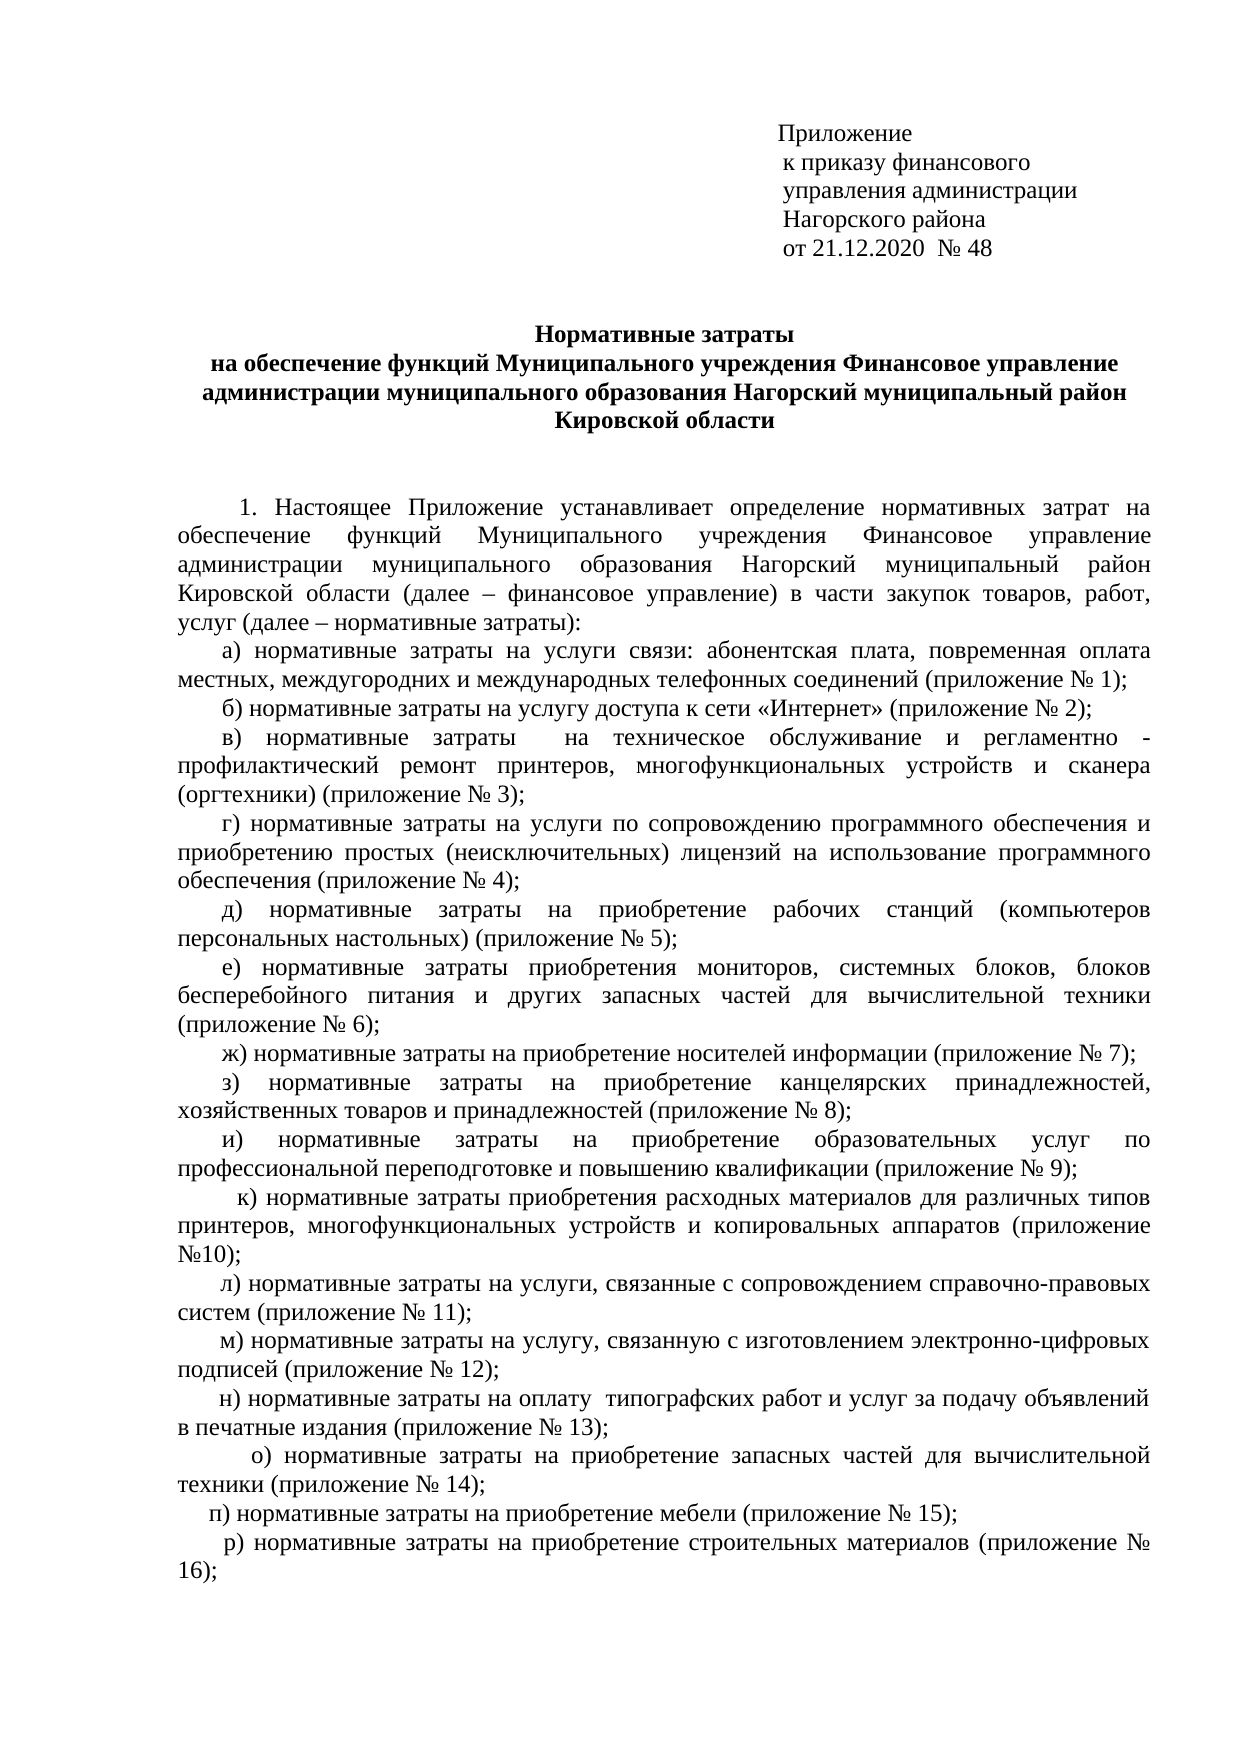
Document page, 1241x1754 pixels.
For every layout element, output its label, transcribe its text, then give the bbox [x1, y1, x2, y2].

text п) нормативные затраты на приобретение мебели (приложение № 15); [177, 1498, 1152, 1527]
text Приложение [177, 118, 1152, 147]
text а) нормативные затраты на услуги связи: абонентская плата, повременная оплата местных, междугородних и международных телефонных соединений (приложение № 1); [177, 636, 1152, 693]
text н) нормативные затраты на оплату типографских работ и услуг за подачу объявлений в печатные издания (приложение № 13); [177, 1383, 1152, 1441]
text 1. Настоящее Приложение устанавливает определение нормативных затрат на обеспечение функций Муниципального учреждения Финансовое управление администрации муниципального образования Нагорский муниципальный район Кировской области (далее – финансовое управление) в части закупок товаров, работ, услуг (далее – нормативные затраты): [177, 492, 1152, 636]
text е) нормативные затраты приобретения мониторов, системных блоков, блоков бесперебойного питания и других запасных частей для вычислительной техники (приложение № 6); [177, 952, 1152, 1038]
text на обеспечение функций Муниципального учреждения Финансовое управление администрации муниципального образования Нагорский муниципальный район Кировской области [177, 348, 1152, 434]
text л) нормативные затраты на услуги, связанные с сопровождением справочно-правовых систем (приложение № 11); [177, 1268, 1152, 1326]
text б) нормативные затраты на услугу доступа к сети «Интернет» (приложение № 2); [177, 693, 1152, 722]
text к приказу финансового управления администрации Нагорского района [783, 147, 1152, 233]
text к) нормативные затраты приобретения расходных материалов для различных типов принтеров, многофункциональных устройств и копировальных аппаратов (приложение №10); [177, 1182, 1152, 1268]
text в) нормативные затраты на техническое обслуживание и регламентно -профилактический ремонт принтеров, многофункциональных устройств и сканера (оргтехники) (приложение № 3); [177, 722, 1152, 808]
text м) нормативные затраты на услугу, связанную с изготовлением электронно-цифровых подписей (приложение № 12); [177, 1326, 1152, 1383]
text от 21.12.2020 № 48 [783, 233, 1152, 262]
text Нормативные затраты [177, 319, 1152, 348]
text д) нормативные затраты на приобретение рабочих станций (компьютеров персональных настольных) (приложение № 5); [177, 894, 1152, 952]
text р) нормативные затраты на приобретение строительных материалов (приложение № 16); [177, 1527, 1152, 1584]
text о) нормативные затраты на приобретение запасных частей для вычислительной техники (приложение № 14); [177, 1441, 1152, 1498]
text ж) нормативные затраты на приобретение носителей информации (приложение № 7); [177, 1038, 1152, 1067]
text и) нормативные затраты на приобретение образовательных услуг по профессиональной переподготовке и повышению квалификации (приложение № 9); [177, 1124, 1152, 1182]
text г) нормативные затраты на услуги по сопровождению программного обеспечения и приобретению простых (неисключительных) лицензий на использование программного обеспечения (приложение № 4); [177, 808, 1152, 894]
text з) нормативные затраты на приобретение канцелярских принадлежностей, хозяйственных товаров и принадлежностей (приложение № 8); [177, 1067, 1152, 1124]
